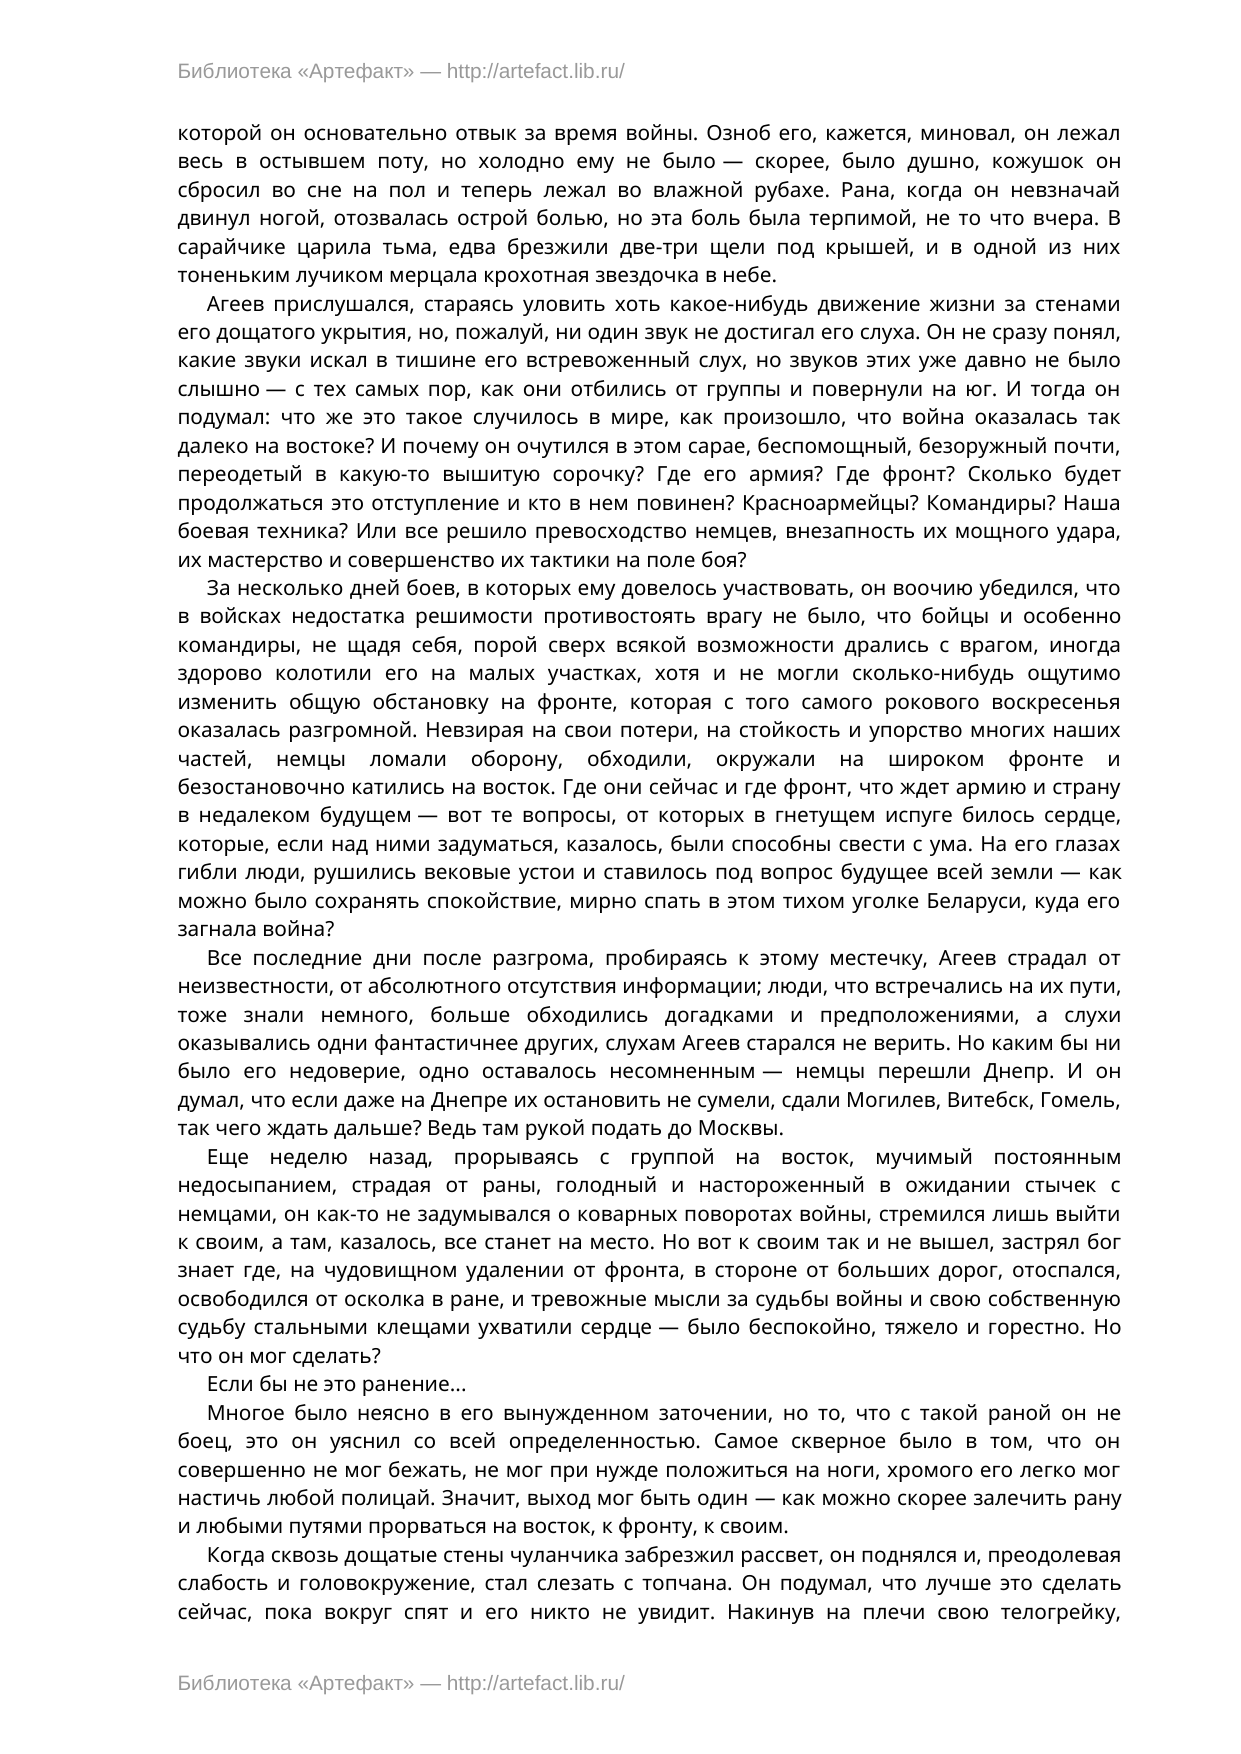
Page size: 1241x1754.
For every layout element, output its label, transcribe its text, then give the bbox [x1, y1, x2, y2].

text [177, 118, 1122, 289]
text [177, 1540, 1122, 1625]
text Все последние дни после разгрома, пробираясь к этому местечку, Агеев страдал от неизвестности, от абсолютного отсутствия информации; люди, что встречались на их пути, тоже знали немного, больше обходились догадками и предположениями, а слухи оказывались одни фантастичнее других, слухам Агеев старался не верить. Но каким бы ни было его недоверие, одно оставалось несомненным — немцы перешли Днепр. И он думал, что если даже на Днепре их остановить не сумели, сдали Могилев, Витебск, Гомель, так чего ждать дальше? Ведь там рукой подать до Москвы. [177, 943, 1122, 1142]
text Многое было неясно в его вынужденном заточении, но то, что с такой раной он не боец, это он уяснил со всей определенностью. Самое скверное было в том, что он совершенно не мог бежать, не мог при нужде положиться на ноги, хромого его легко мог настичь любой полицай. Значит, выход мог быть один — как можно скорее залечить рану и любыми путями прорваться на восток, к фронту, к своим. [177, 1398, 1122, 1540]
text Агеев прислушался, стараясь уловить хоть какое-нибудь движение жизни за стенами его дощатого укрытия, но, пожалуй, ни один звук не достигал его слуха. Он не сразу понял, какие звуки искал в тишине его встревоженный слух, но звуков этих уже давно не было слышно — с тех самых пор, как они отбились от группы и повернули на юг. И тогда он подумал: что же это такое случилось в мире, как произошло, что война оказалась так далеко на востоке? И почему он очутился в этом сарае, беспомощный, безоружный почти, переодетый в какую-то вышитую сорочку? Где его армия? Где фронт? Сколько будет продолжаться это отступление и кто в нем повинен? Красноармейцы? Командиры? Наша боевая техника? Или все решило превосходство немцев, внезапность их мощного удара, их мастерство и совершенство их тактики на поле боя? [177, 289, 1122, 573]
text Еще неделю назад, прорываясь с группой на восток, мучимый постоянным недосыпанием, страдая от раны, голодный и настороженный в ожидании стычек с немцами, он как-то не задумывался о коварных поворотах войны, стремился лишь выйти к своим, а там, казалось, все станет на место. Но вот к своим так и не вышел, застрял бог знает где, на чудовищном удалении от фронта, в стороне от больших дорог, отоспался, освободился от осколка в ране, и тревожные мысли за судьбы войны и свою собственную судьбу стальными клещами ухватили сердце — было беспокойно, тяжело и горестно. Но что он мог сделать? [177, 1142, 1122, 1369]
text За несколько дней боев, в которых ему довелось участвовать, он воочию убедился, что в войсках недостатка решимости противостоять врагу не было, что бойцы и особенно командиры, не щадя себя, порой сверх всякой возможности дрались с врагом, иногда здорово колотили его на малых участках, хотя и не могли сколько-нибудь ощутимо изменить общую обстановку на фронте, которая с того самого рокового воскресенья оказалась разгромной. Невзирая на свои потери, на стойкость и упорство многих наших частей, немцы ломали оборону, обходили, окружали на широком фронте и безостановочно катились на восток. Где они сейчас и где фронт, что ждет армию и страну в недалеком будущем — вот те вопросы, от которых в гнетущем испуге билось сердце, которые, если над ними задуматься, казалось, были способны свести с ума. На его глазах гибли люди, рушились вековые устои и ставилось под вопрос будущее всей земли — как можно было сохранять спокойствие, мирно спать в этом тихом уголке Беларуси, куда его загнала война? [177, 573, 1122, 943]
text Если бы не это ранение... [177, 1369, 1122, 1398]
